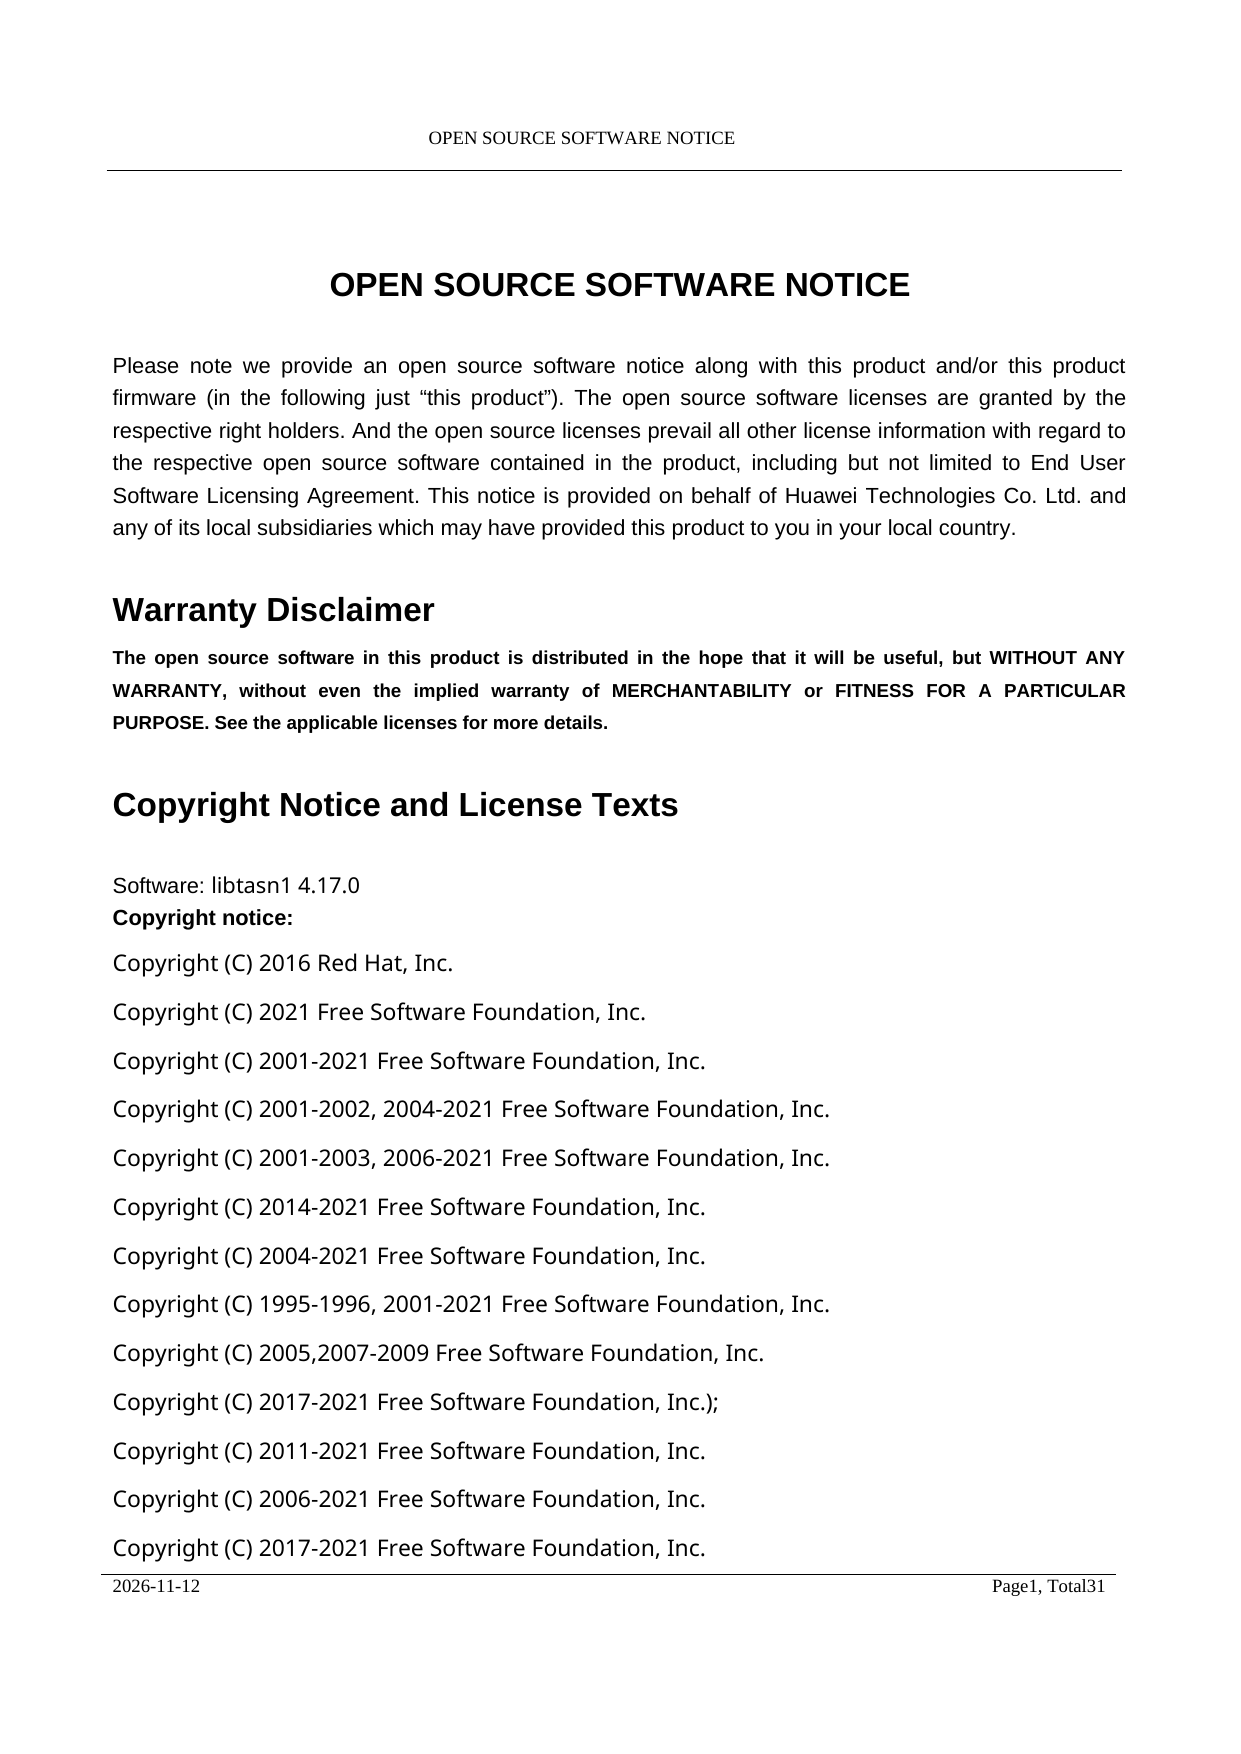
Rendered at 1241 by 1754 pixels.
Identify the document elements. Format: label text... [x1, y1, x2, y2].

text Software: libtasn1 4.17.0 [112, 869, 1128, 901]
text Please note we provide an open source software notice along with this product and/or this product firmware (in the following just “this product”). The open source software licenses are granted by the respective right holders. And the open source licenses prevail all other license information with regard to the respective open source software contained in the product, including but not limited to End User Software Licensing Agreement. This notice is provided on behalf of Huawei Technologies Co. Ltd. and any of its local subsidiaries which may have provided this product to you in your local country. [112, 349, 1128, 544]
text Copyright Notice and License Texts [112, 771, 1128, 836]
text Warranty Disclaimer [112, 576, 1128, 641]
text Copyright notice: [112, 901, 1128, 934]
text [112, 947, 1128, 1564]
text The open source software in this product is distributed in the hope that it will be useful, but WITHOUT ANY WARRANTY, without even the implied warranty of MERCHANTABILITY or FITNESS FOR A PARTICULAR PURPOSE. See the applicable licenses for more details. [112, 641, 1128, 739]
text OPEN SOURCE SOFTWARE NOTICE [112, 251, 1128, 316]
